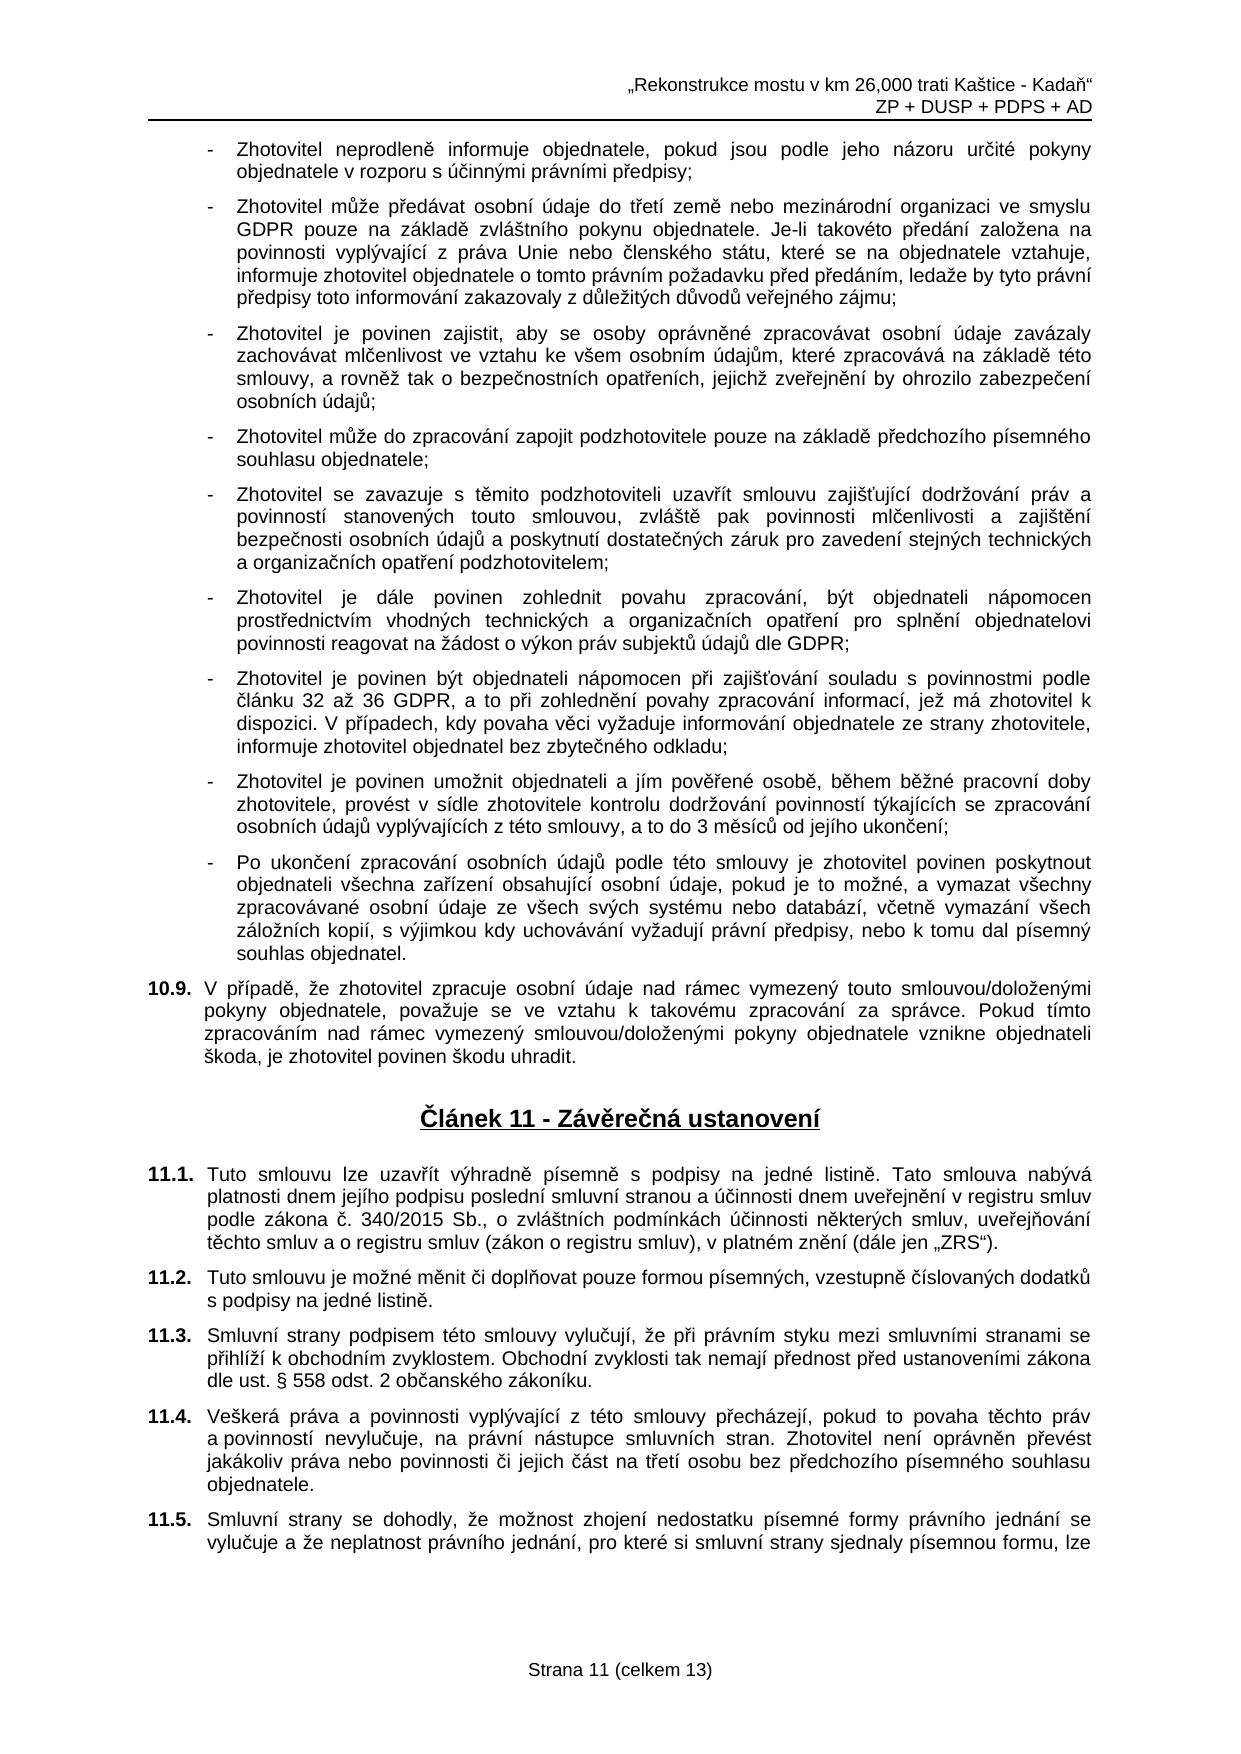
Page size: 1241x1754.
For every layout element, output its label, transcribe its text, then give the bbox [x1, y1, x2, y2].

text 11.1. Tuto smlouvu lze uzavřít výhradně písemně s podpisy na jedné listině. Tato smlouva nabývá platnosti dnem jejího podpisu poslední smluvní stranou a účinnosti dnem uveřejnění v registru smluv podle zákona č. 340/2015 Sb., o zvláštních podmínkách účinnosti některých smluv, uveřejňování těchto smluv a o registru smluv (zákon o registru smluv), v platném znění (dále jen „ZRS“). [148, 1161, 1092, 1253]
text 11.2. Tuto smlouvu je možné měnit či doplňovat pouze formou písemných, vzestupně číslovaných dodatků s podpisy na jedné listině. [148, 1266, 1092, 1311]
text - Po ukončení zpracování osobních údajů podle této smlouvy je zhotovitel povinen poskytnout objednateli všechna zařízení obsahující osobní údaje, pokud je to možné, a vymazat všechny zpracovávané osobní údaje ze všech svých systému nebo databází, včetně vymazání všech záložních kopií, s výjimkou kdy uchovávání vyžadují právní předpisy, nebo k tomu dal písemný souhlas objednatel. [207, 851, 1092, 964]
text - Zhotovitel je dále povinen zohlednit povahu zpracování, být objednateli nápomocen prostřednictvím vhodných technických a organizačních opatření pro splnění objednatelovi povinnosti reagovat na žádost o výkon práv subjektů údajů dle GDPR; [207, 586, 1092, 654]
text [148, 1508, 1092, 1553]
text 11.4. Veškerá práva a povinnosti vyplývající z této smlouvy přecházejí, pokud to povaha těchto práv a povinností nevylučuje, na právní nástupce smluvních stran. Zhotovitel není oprávněn převést jakákoliv práva nebo povinnosti či jejich část na třetí osobu bez předchozího písemného souhlasu objednatele. [148, 1404, 1092, 1495]
text - Zhotovitel je povinen být objednateli nápomocen při zajišťování souladu s povinnostmi podle článku 32 až 36 GDPR, a to při zohlednění povahy zpracování informací, jež má zhotovitel k dispozici. V případech, kdy povaha věci vyžaduje informování objednatele ze strany zhotovitele, informuje zhotovitel objednatel bez zbytečného odkladu; [207, 667, 1092, 757]
text - Zhotovitel může předávat osobní údaje do třetí země nebo mezinárodní organizaci ve smyslu GDPR pouze na základě zvláštního pokynu objednatele. Je-li takovéto předání založena na povinnosti vyplývající z práva Unie nebo členského státu, které se na objednatele vztahuje, informuje zhotovitel objednatele o tomto právním požadavku před předáním, ledaže by tyto právní předpisy toto informování zakazovaly z důležitých důvodů veřejného zájmu; [207, 195, 1092, 309]
text - Zhotovitel může do zpracování zapojit podzhotovitele pouze na základě předchozího písemného souhlasu objednatele; [207, 425, 1092, 470]
subtitle 10.9. V případě, že zhotovitel zpracuje osobní údaje nad rámec vymezený touto smlouvou/doloženými pokyny objednatele, považuje se ve vztahu k takovému zpracování za správce. Pokud tímto zpracováním nad rámec vymezený smlouvou/doloženými pokyny objednatele vznikne objednateli škoda, je zhotovitel povinen škodu uhradit. [148, 977, 1092, 1067]
text - Zhotovitel je povinen umožnit objednateli a jím pověřené osobě, během běžné pracovní doby zhotovitele, provést v sídle zhotovitele kontrolu dodržování povinností týkajících se zpracování osobních údajů vyplývajících z této smlouvy, a to do 3 měsíců od jejího ukončení; [207, 770, 1092, 838]
subtitle Článek 11 - Závěrečná ustanovení [148, 1104, 1092, 1133]
text 11.3. Smluvní strany podpisem této smlouvy vylučují, že při právním styku mezi smluvními stranami se přihlíží k obchodním zvyklostem. Obchodní zvyklosti tak nemají přednost před ustanoveními zákona dle ust. § 558 odst. 2 občanského zákoníku. [148, 1324, 1092, 1392]
text - Zhotovitel se zavazuje s těmito podzhotoviteli uzavřít smlouvu zajišťující dodržování práv a povinností stanovených touto smlouvou, zvláště pak povinnosti mlčenlivosti a zajištění bezpečnosti osobních údajů a poskytnutí dostatečných záruk pro zavedení stejných technických a organizačních opatření podzhotovitelem; [207, 483, 1092, 573]
text - Zhotovitel je povinen zajistit, aby se osoby oprávněné zpracovávat osobní údaje zavázaly zachovávat mlčenlivost ve vztahu ke všem osobním údajům, které zpracovává na základě této smlouvy, a rovněž tak o bezpečnostních opatřeních, jejichž zveřejnění by ohrozilo zabezpečení osobních údajů; [207, 321, 1092, 412]
text - Zhotovitel neprodleně informuje objednatele, pokud jsou podle jeho názoru určité pokyny objednatele v rozporu s účinnými právními předpisy; [207, 137, 1092, 183]
